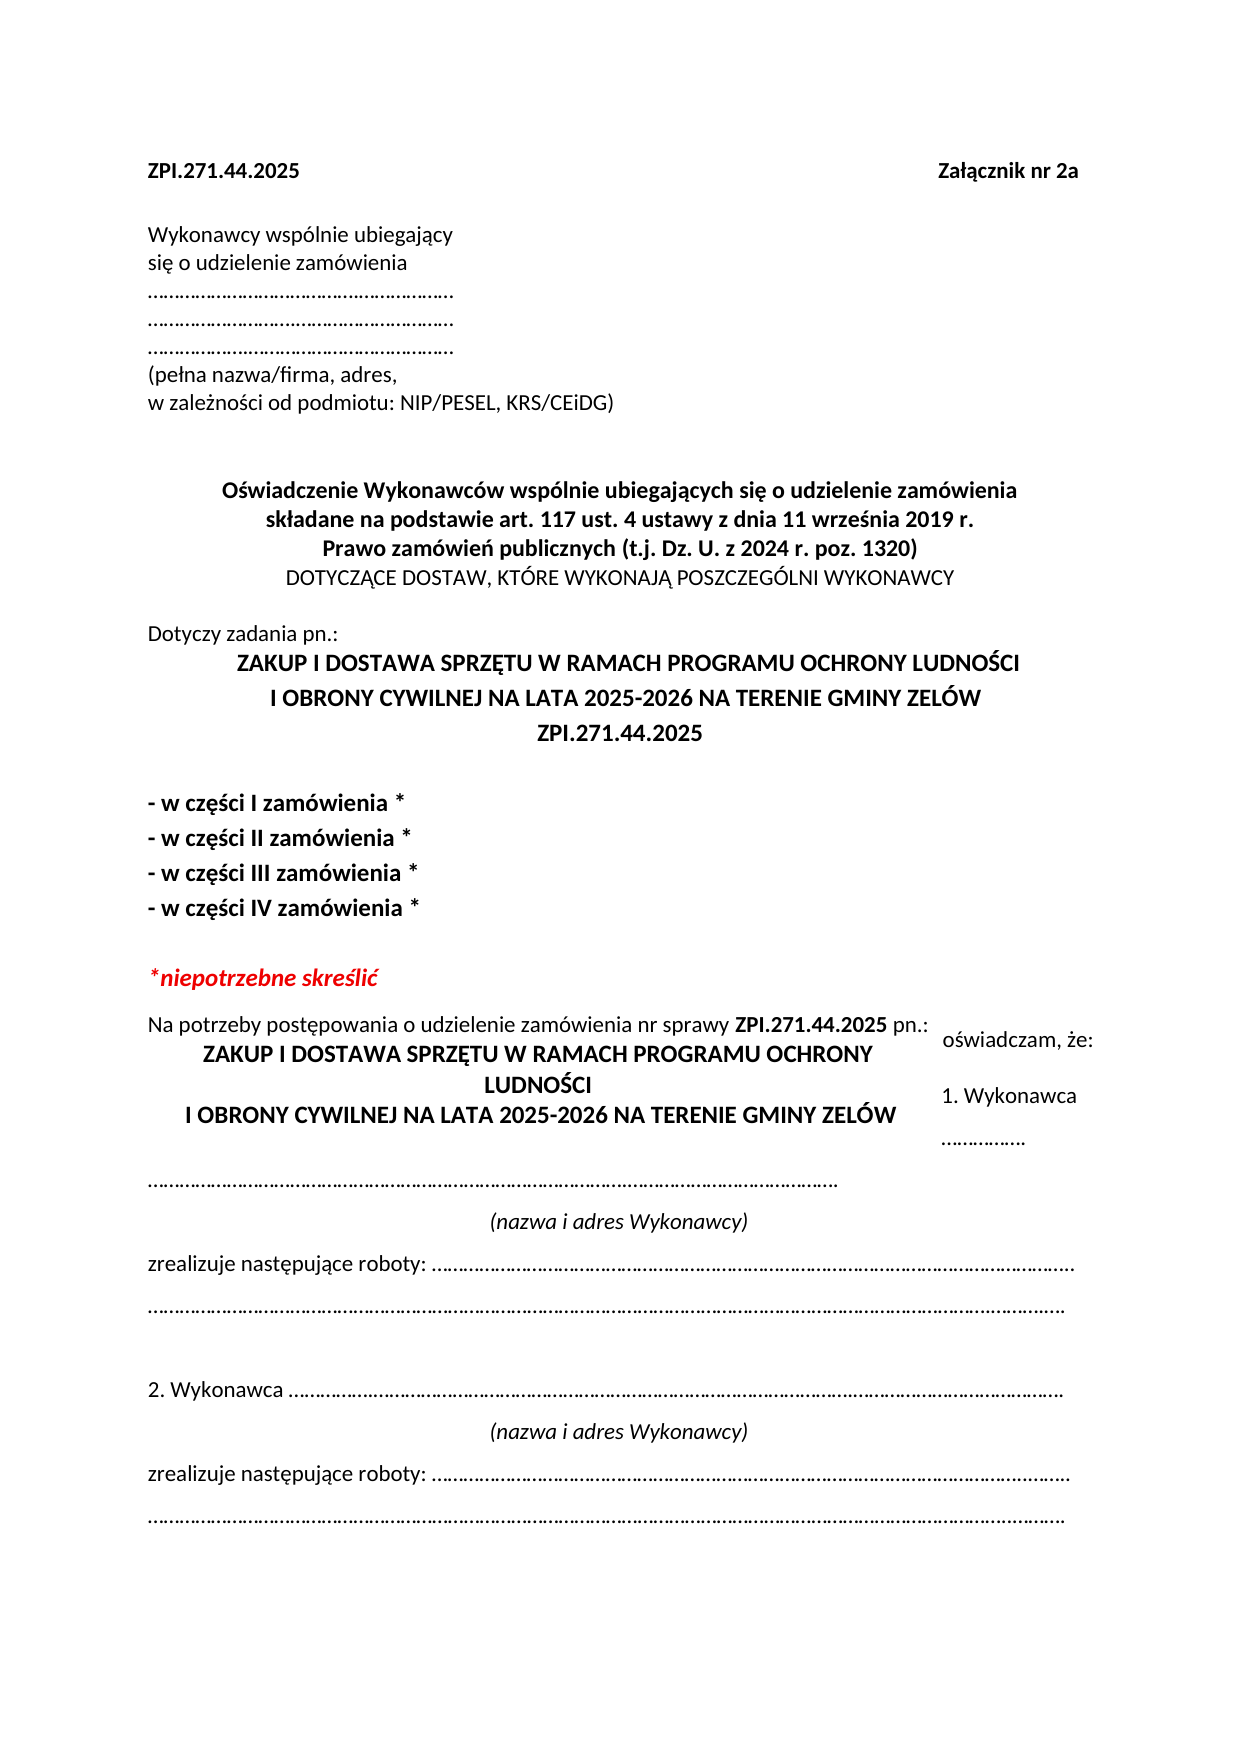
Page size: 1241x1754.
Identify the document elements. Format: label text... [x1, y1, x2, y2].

text - w części II zamówienia * [148, 822, 1093, 852]
text składane na podstawie art. 117 ust. 4 ustawy z dnia 11 września 2019 r. [148, 504, 1093, 533]
subtitle ZPI.271.44.2025 Załącznik nr 2a [148, 156, 1093, 184]
text Prawo zamówień publicznych (t.j. Dz. U. z 2024 r. poz. 1320) [148, 533, 1093, 563]
text zrealizuje następujące roboty: …………………………………………………………………………………………………..…….. [148, 1459, 1093, 1487]
text ZAKUP I DOSTAWA SPRZĘTU W RAMACH PROGRAMU OCHRONY LUDNOŚCI I OBRONY CYWILNEJ NA LATA 2025-2026 NA TERENIE GMINY ZELÓW ZPI.271.44.2025 [148, 647, 1093, 747]
text zrealizuje następujące roboty: ………………………………………………………………………………………………………….. [148, 1249, 1093, 1277]
text - w części I zamówienia * [148, 787, 1093, 817]
text …………………………………………………………………………………………………………………………………………….……….…. [148, 1291, 1093, 1319]
text ………………………………………………………………………………………………………………………………………………..………. [148, 1501, 1093, 1529]
text Dotyczy zadania pn.: [148, 619, 1093, 647]
text (nazwa i adres Wykonawcy) [148, 1417, 1093, 1445]
text *niepotrzebne skreślić [148, 962, 1093, 992]
text - w części IV zamówienia * [148, 892, 1093, 922]
text 2. Wykonawca …………….……………………………………………………………………………….…………………………………. [148, 1375, 1093, 1403]
text DOTYCZĄCE DOSTAW, KTÓRE WYKONAJĄ POSZCZEGÓLNI WYKONAWCY [148, 563, 1093, 591]
text - w części III zamówienia * [148, 857, 1093, 887]
text ……………………….………………………… [148, 304, 1093, 332]
text ……………….………………………………… [148, 332, 1093, 360]
text w zależności od podmiotu: NIP/PESEL, KRS/CEiDG) [148, 388, 1093, 416]
text (nazwa i adres Wykonawcy) [148, 1207, 1093, 1235]
text Wykonawcy wspólnie ubiegający [148, 220, 1093, 248]
text się o udzielenie zamówienia [148, 248, 1093, 276]
text (pełna nazwa/firma, adres, [148, 360, 1093, 388]
text 1. Wykonawca …………….……………………………………………………………………………….…………………………………. [148, 1081, 1093, 1193]
text Na potrzeby postępowania o udzielenie zamówienia nr sprawy ZPI.271.44.2025 pn.: ZAKUP I DOSTAWA SPRZĘTU W RAMACH PROGRAMU OCHRONY LUDNOŚCI I OBRONY CYWILNEJ NA LATA 2025-2026 NA TERENIE GMINY ZELÓW [148, 1010, 926, 1130]
text ………………………………….……………… [148, 276, 1093, 304]
text Oświadczenie Wykonawców wspólnie ubiegających się o udzielenie zamówienia [148, 475, 1093, 504]
text oświadczam, że: [926, 1025, 1095, 1053]
